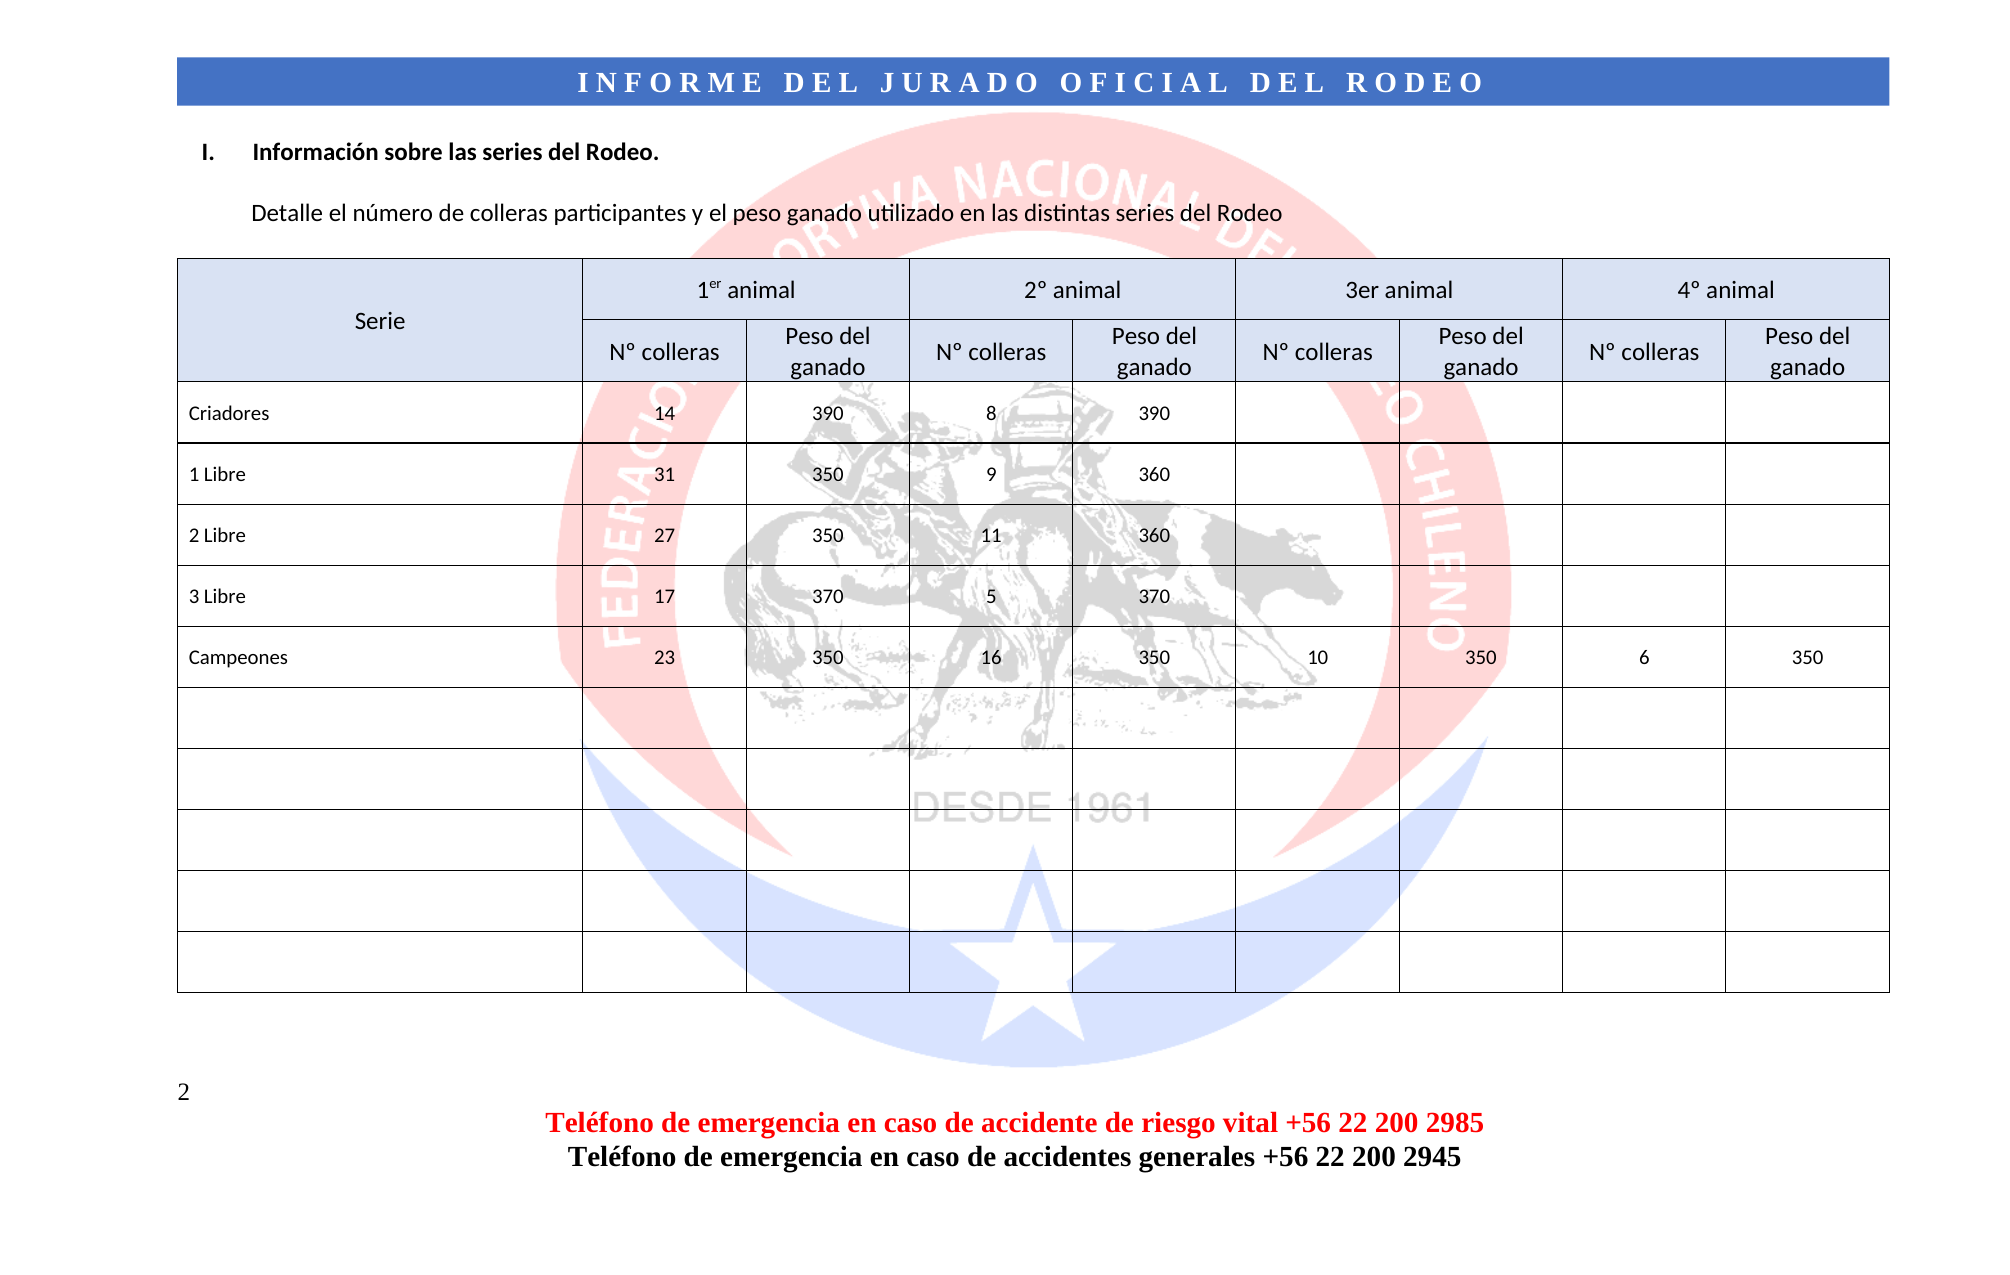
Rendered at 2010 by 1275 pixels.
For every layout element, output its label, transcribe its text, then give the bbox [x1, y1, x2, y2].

table_cell [1563, 932, 1725, 992]
table_cell 9 [910, 444, 1072, 503]
table_cell [1726, 810, 1889, 870]
table_cell [1726, 382, 1889, 442]
table_header Serie [178, 259, 582, 381]
table_cell Nº colleras [583, 320, 746, 381]
table_cell [1400, 566, 1562, 626]
table_cell 8 [910, 382, 1072, 442]
table_cell 1 Libre [178, 444, 582, 503]
table_cell [910, 749, 1072, 809]
table_cell 17 [583, 566, 746, 626]
table_cell [1073, 688, 1235, 748]
table_cell [910, 688, 1072, 748]
table_cell 370 [1073, 566, 1235, 626]
table_cell 27 [583, 505, 746, 564]
table_cell [583, 810, 746, 870]
table_cell 11 [910, 505, 1072, 564]
table_cell Peso del ganado [747, 320, 909, 381]
list Información sobre las series del Rodeo. [215, 136, 1890, 167]
table_cell [178, 871, 582, 931]
table_cell [1236, 444, 1399, 503]
table_cell [583, 688, 746, 748]
table_cell 350 [747, 505, 909, 564]
table_cell [910, 810, 1072, 870]
table_cell Peso del ganado [1400, 320, 1562, 381]
table_cell Nº colleras [1563, 320, 1725, 381]
table_cell [910, 871, 1072, 931]
table_header 4º animal [1563, 259, 1889, 319]
table_cell [1563, 749, 1725, 809]
table_cell 360 [1073, 505, 1235, 564]
table_cell [1236, 566, 1399, 626]
table_cell [747, 688, 909, 748]
table_cell 350 [747, 444, 909, 503]
table_cell [1563, 810, 1725, 870]
table_cell 350 [1073, 627, 1235, 687]
table_cell [583, 749, 746, 809]
table_cell 350 [1400, 627, 1562, 687]
text Detalle el número de colleras participantes y el peso ganado utilizado en las distintas series del Rodeo [177, 197, 1890, 228]
table_cell [178, 932, 582, 992]
table_cell [1726, 688, 1889, 748]
table_cell [1236, 505, 1399, 564]
table_cell [1726, 566, 1889, 626]
table_cell [1563, 566, 1725, 626]
table_cell [1073, 932, 1235, 992]
table_cell [1236, 749, 1399, 809]
table_cell [1400, 871, 1562, 931]
table_header 3er animal [1236, 259, 1562, 319]
table_header 1er animal [583, 259, 909, 319]
table_cell 16 [910, 627, 1072, 687]
table_cell 23 [583, 627, 746, 687]
table_cell [1236, 810, 1399, 870]
table_cell [1563, 382, 1725, 442]
table_cell [1236, 932, 1399, 992]
table_cell [178, 749, 582, 809]
table_cell Nº colleras [910, 320, 1072, 381]
table_cell 2 Libre [178, 505, 582, 564]
table_cell [1236, 871, 1399, 931]
table_cell Nº colleras [1236, 320, 1399, 381]
table_cell [1400, 810, 1562, 870]
table_cell [1563, 505, 1725, 564]
table_cell Campeones [178, 627, 582, 687]
table_header 2º animal [910, 259, 1235, 319]
table_cell 14 [583, 382, 746, 442]
table_cell [1073, 749, 1235, 809]
table_cell 10 [1236, 627, 1399, 687]
table_cell [747, 932, 909, 992]
table_cell [747, 810, 909, 870]
table_cell 31 [583, 444, 746, 503]
table_cell [1236, 382, 1399, 442]
table_cell [1563, 444, 1725, 503]
table_cell [1726, 932, 1889, 992]
table_cell 6 [1563, 627, 1725, 687]
table_cell [1726, 749, 1889, 809]
table_cell [1400, 444, 1562, 503]
table_cell [1400, 749, 1562, 809]
table_cell [1726, 444, 1889, 503]
table_cell [910, 932, 1072, 992]
table_cell [1400, 505, 1562, 564]
table_cell 5 [910, 566, 1072, 626]
table_cell Peso del ganado [1726, 320, 1889, 381]
table_cell [178, 810, 582, 870]
table_cell [1563, 688, 1725, 748]
table_cell [1400, 688, 1562, 748]
table_cell Peso del ganado [1073, 320, 1235, 381]
table_cell [1073, 810, 1235, 870]
table_cell [1073, 871, 1235, 931]
table_cell 390 [1073, 382, 1235, 442]
table_cell [1563, 871, 1725, 931]
table_cell [747, 749, 909, 809]
table_cell [1400, 382, 1562, 442]
table_cell [1726, 871, 1889, 931]
table_cell 360 [1073, 444, 1235, 503]
table_cell [583, 871, 746, 931]
table_cell Criadores [178, 382, 582, 442]
table_cell [1726, 505, 1889, 564]
table_cell 390 [747, 382, 909, 442]
table_cell 370 [747, 566, 909, 626]
table_cell [1400, 932, 1562, 992]
table_cell [583, 932, 746, 992]
table_cell 3 Libre [178, 566, 582, 626]
table_cell 350 [747, 627, 909, 687]
table_cell [178, 688, 582, 748]
table_cell [1236, 688, 1399, 748]
table_cell 350 [1726, 627, 1889, 687]
table_cell [747, 871, 909, 931]
